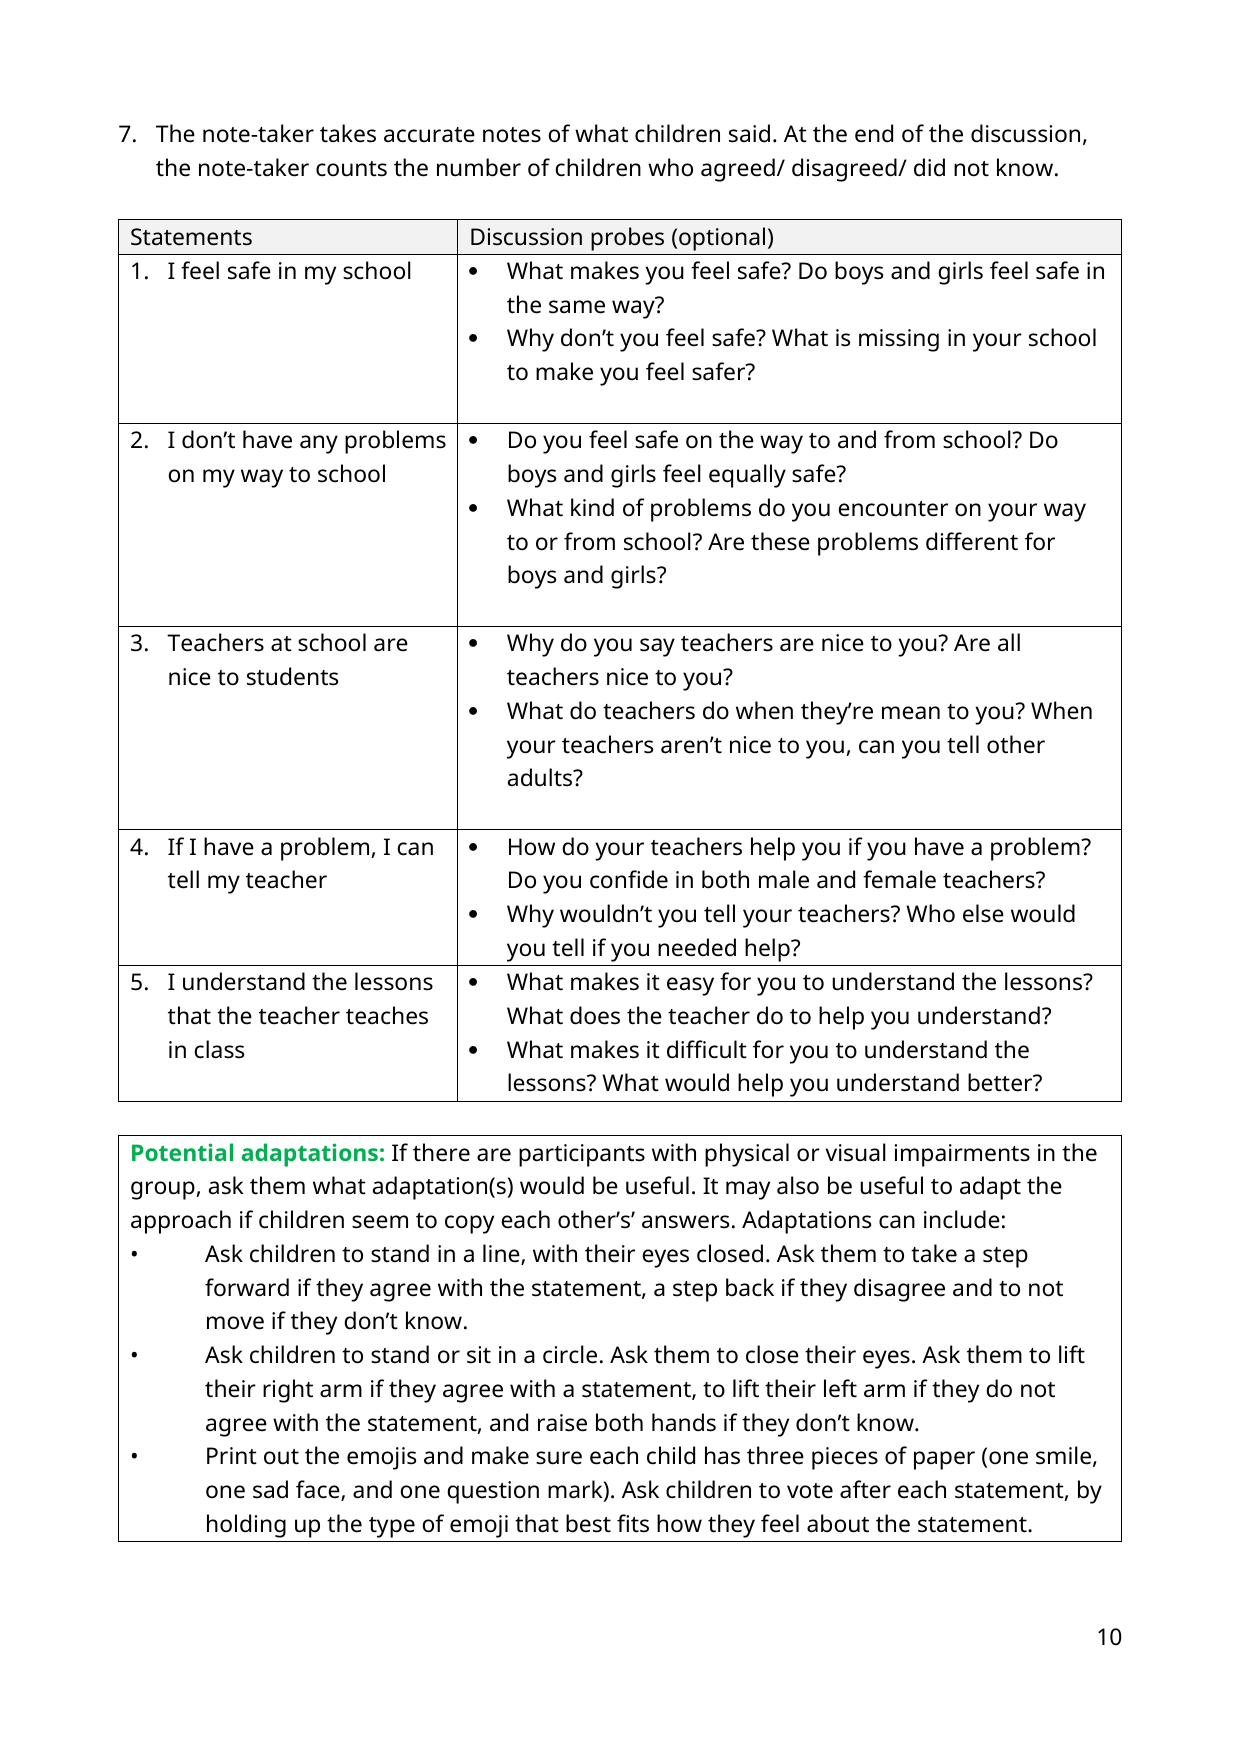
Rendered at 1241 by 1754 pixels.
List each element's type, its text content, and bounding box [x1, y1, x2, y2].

table_cell What makes it easy for you to understand the lessons? What does the teacher do to help you understand? What makes it difficult for you to understand the lessons? What would help you understand better? [458, 966, 1121, 1101]
table_cell Do you feel safe on the way to and from school? Do boys and girls feel equally safe? What kind of problems do you encounter on your way to or from school? Are these problems different for boys and girls? [458, 424, 1121, 626]
table_cell Teachers at school are nice to students [119, 627, 457, 829]
table_cell How do your teachers help you if you have a problem? Do you confide in both male and female teachers? Why wouldn’t you tell your teachers? Who else would you tell if you needed help? [458, 830, 1121, 965]
table_cell What makes you feel safe? Do boys and girls feel safe in the same way? Why don’t you feel safe? What is missing in your school to make you feel safer? [458, 255, 1121, 423]
table_header Discussion probes (optional) [458, 220, 1121, 254]
table_cell I don’t have any problems on my way to school [119, 424, 457, 626]
list The note-taker takes accurate notes of what children said. At the end of the discussion, the note-taker counts the number of children who agreed/ disagreed/ did not know. [118, 118, 1122, 183]
table_header Statements [119, 220, 457, 254]
table_cell Why do you say teachers are nice to you? Are all teachers nice to you? What do teachers do when they’re mean to you? When your teachers aren’t nice to you, can you tell other adults? [458, 627, 1121, 829]
table_cell If I have a problem, I can tell my teacher [119, 830, 457, 965]
table_header Potential adaptations: If there are participants with physical or visual impairments in the group, ask them what adaptation(s) would be useful. It may also be useful to adapt the approach if children seem to copy each other’s’ answers. Adaptations can include: Ask children to stand in a line, with their eyes closed. Ask them to take a step forward if they agree with the statement, a step back if they disagree and to not move if they don’t know. Ask children to stand or sit in a circle. Ask them to close their eyes. Ask them to lift their right arm if they agree with a statement, to lift their left arm if they do not agree with the statement, and raise both hands if they don’t know. Print out the emojis and make sure each child has three pieces of paper (one smile, one sad face, and one question mark). Ask children to vote after each statement, by holding up the type of emoji that best fits how they feel about the statement. [119, 1136, 1121, 1541]
table_cell I feel safe in my school [119, 255, 457, 423]
table_cell I understand the lessons that the teacher teaches in class [119, 966, 457, 1101]
